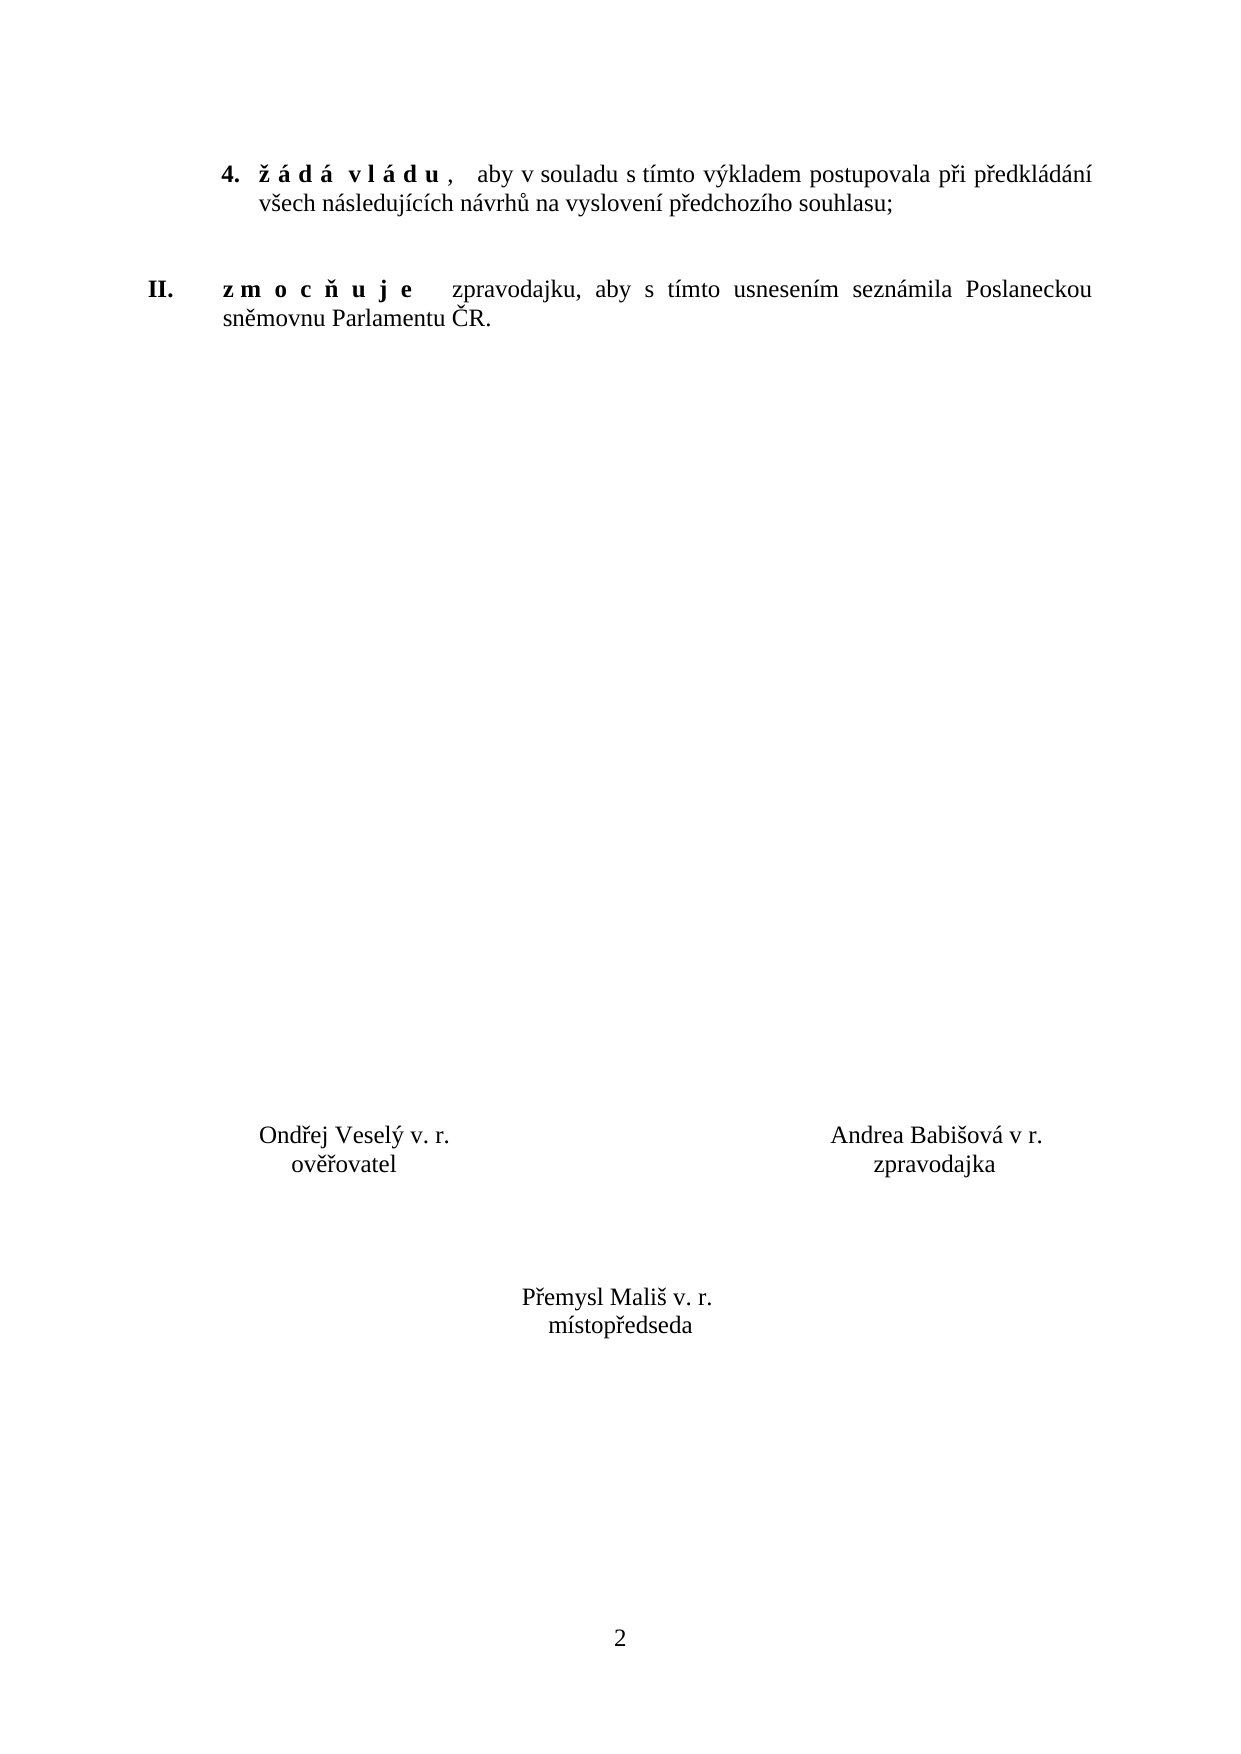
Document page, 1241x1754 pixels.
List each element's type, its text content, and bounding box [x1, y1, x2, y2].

text Přemysl Mališ v. r. [148, 1282, 1092, 1310]
text ověřovatel zpravodajka [148, 1149, 1092, 1177]
text Ondřej Veselý v. r. Andrea Babišová v r. [148, 1092, 1092, 1149]
list ž á d á v l á d u , aby v souladu s tímto výkladem postupovala při předkládání všech následujících návrhů na vyslovení předchozího souhlasu; [221, 159, 1092, 217]
list z m o c ň u j e zpravodajku, aby s tímto usnesením seznámila Poslaneckou sněmovnu Parlamentu ČR. [148, 274, 1092, 332]
text místopředseda [148, 1310, 1092, 1339]
